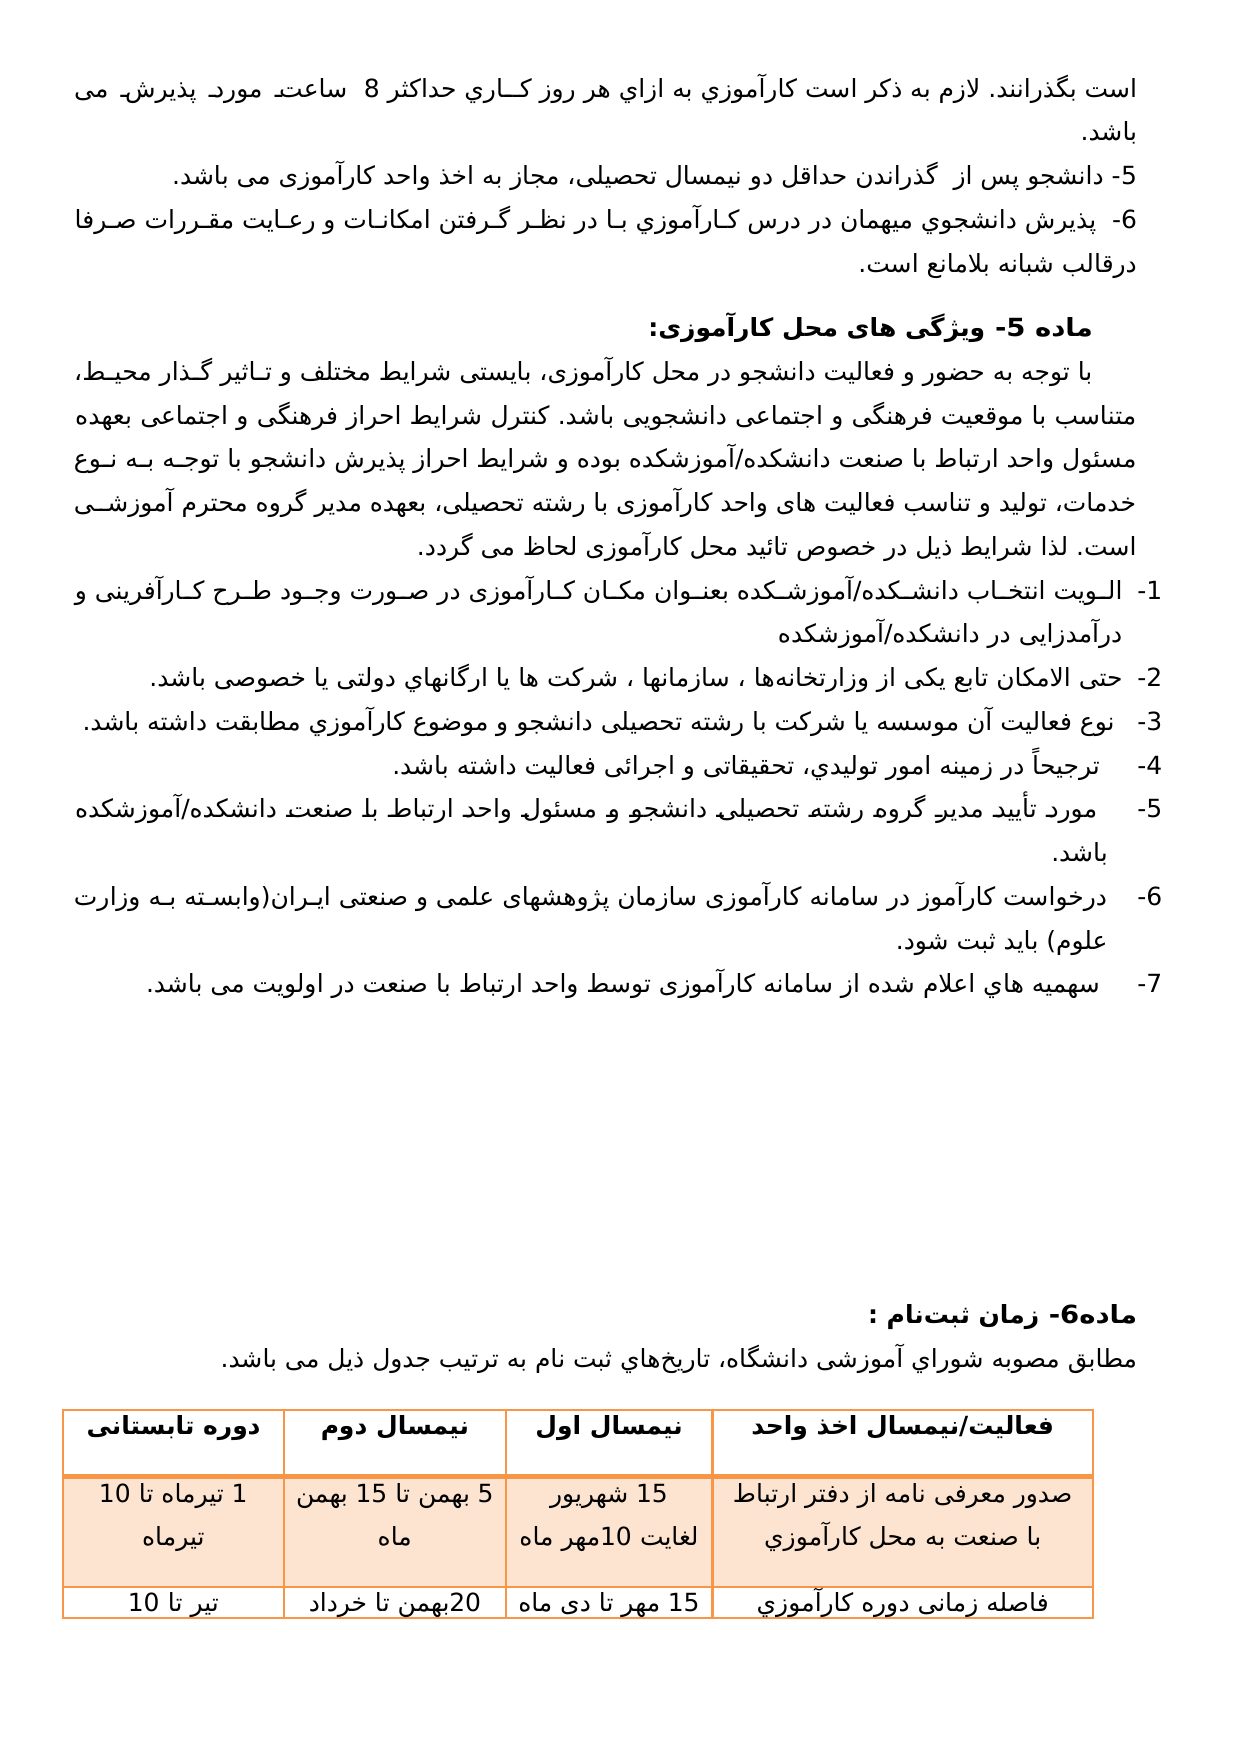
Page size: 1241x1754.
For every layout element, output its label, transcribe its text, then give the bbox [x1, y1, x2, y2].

list ﻧﻮع ﻓﻌﺎﻟﯿﺖ آن موسسه یا شرکت ﺑﺎ رﺷﺘﻪ ﺗﺤﺼﯿﻠﯽ داﻧﺸﺠﻮ و ﻣﻮﺿﻮع ﮐﺎرآﻣﻮزي ﻣﻄﺎﺑﻘﺖ داﺷﺘﻪ ﺑﺎﺷﺪ. [74, 707, 1137, 736]
table_cell 20بهمن تا خرداد ماه [285, 1588, 505, 1617]
table_header ﻓﻌﺎﻟﯿﺖ/ﻧﯿﻤﺴﺎل اﺧﺬ واﺣﺪ [714, 1411, 1092, 1474]
list ﺳﻬﻤﯿﻪ ﻫﺎي اعلام شده از سامانه کارآموزی ﺗﻮﺳﻂ واحد ارﺗﺒﺎط ﺑﺎ صنعت در اولویت می باشد. [74, 970, 1137, 999]
table_cell تیر تا 10 شهریورماه [64, 1588, 283, 1617]
list الویت انتخاب دانشکده/آموزشکده بعنوان مکان کارآموزی در صورت وجود طرح کارآفرینی و درآمدزایی در دانشکده/آموزشکده [74, 576, 1137, 649]
table_cell 1 تیرماه تا 10 تیرماه [64, 1479, 283, 1586]
list درخواست کارآموز در سامانه کارآموزی سازمان پژوهشهای علمی و صنعتی ایران(وابسته به وزارت علوم) باید ثبت شود. [74, 882, 1137, 955]
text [74, 74, 1137, 147]
table_cell 15 ﺷﻬﺮﯾﻮر لغایت 10مهر ﻣﺎه [507, 1479, 711, 1586]
list ﺣﺘﯽ اﻻﻣﮑﺎن ﺗﺎﺑﻊ ﯾﮑﯽ از وزارﺗﺨﺎﻧﻪﻫﺎ ، سازمانها ، شرکت ها یا ارﮔﺎﻧﻬﺎي دوﻟﺘﯽ یا خصوصی ﺑﺎﺷﺪ. [74, 663, 1137, 693]
text ماده6- زمان ﺛﺒﺖﻧﺎم : [74, 1301, 1137, 1330]
table_cell ﺻﺪور ﻣﻌﺮﻓﯽ ﻧﺎﻣﻪ از دﻓﺘﺮ ارﺗﺒﺎط ﺑﺎ ﺻﻨﻌﺖ ﺑﻪ ﻣﺤﻞ ﮐﺎرآﻣﻮزي [714, 1479, 1092, 1586]
text ماده 5- ویژگی های محل کارآموزی: [74, 313, 1137, 343]
table_header ﻧﯿﻤﺴﺎل اول [507, 1411, 711, 1474]
text با توجه به حضور و فعالیت دانشجو در محل کارآموزی، بایستی شرایط مختلف و تاثیر گذار محیط، متناسب با موقعیت فرهنگی و اجتماعی دانشجویی باشد. کنترل شرایط احراز فرهنگی و اجتماعی بعهده مسئول واحد ارتباط با صنعت دانشکده/آموزشکده بوده و شرایط احراز پذیرش دانشجو با توجه به نوع خدمات، تولید و تناسب فعالیت های واحد کارآموزی با رشته تحصیلی، بعهده مدیر گروه محترم آموزشی است. لذا شرایط ذیل در خصوص تائید محل کارآموزی لحاظ می گردد. [74, 357, 1137, 561]
table_header دوره ﺗﺎﺑﺴﺘﺎﻧﯽ [64, 1411, 283, 1474]
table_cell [714, 1588, 1092, 1617]
table_header ﻧﯿﻤﺴﺎل دوم [285, 1411, 505, 1474]
text مطابق ﻣﺼﻮﺑﻪ ﺷﻮراي آﻣﻮزﺷﯽ داﻧﺸﮕﺎه، ﺗﺎرﯾﺦﻫﺎي ﺛﺒﺖ ﻧﺎم ﺑﻪ ﺗﺮﺗﯿﺐ جدول ذﯾﻞ می باشد. [74, 1344, 1137, 1373]
table_cell 15 مهر تا دی ماه [507, 1588, 711, 1617]
text 6- پذيرش دانشجوي ميهمان در درس کارآموزي با در نظر گرفتن امکانات و رعایت مقررات صرفا درقالب شبانه بلامانع است. [74, 205, 1137, 278]
text 5- دانشجو پس از گذراندن حداقل دو نیمسال تحصیلی، مجاز به اخذ واحد کارآموزی می باشد. [74, 161, 1137, 191]
table_cell 5 بهمن تا 15 بهمن ماه [285, 1479, 505, 1586]
list ﻣﻮرد ﺗﺄﯾﯿﺪ مدیر گروه رشته تحصیلی داﻧﺸﺠﻮ و مسئول واحد ارﺗﺒﺎط ﺑﺎ صنعت دانشکده/آموزشکده ﺑﺎﺷﺪ. [74, 795, 1137, 868]
list ﺗﺮﺟﯿﺤﺎً در زﻣﯿﻨﻪ اﻣﻮر ﺗﻮﻟﯿﺪي، ﺗﺤﻘﯿﻘﺎﺗﯽ و اﺟﺮاﺋﯽ ﻓﻌﺎﻟﯿﺖ داﺷﺘﻪ ﺑﺎﺷﺪ. [74, 751, 1137, 780]
